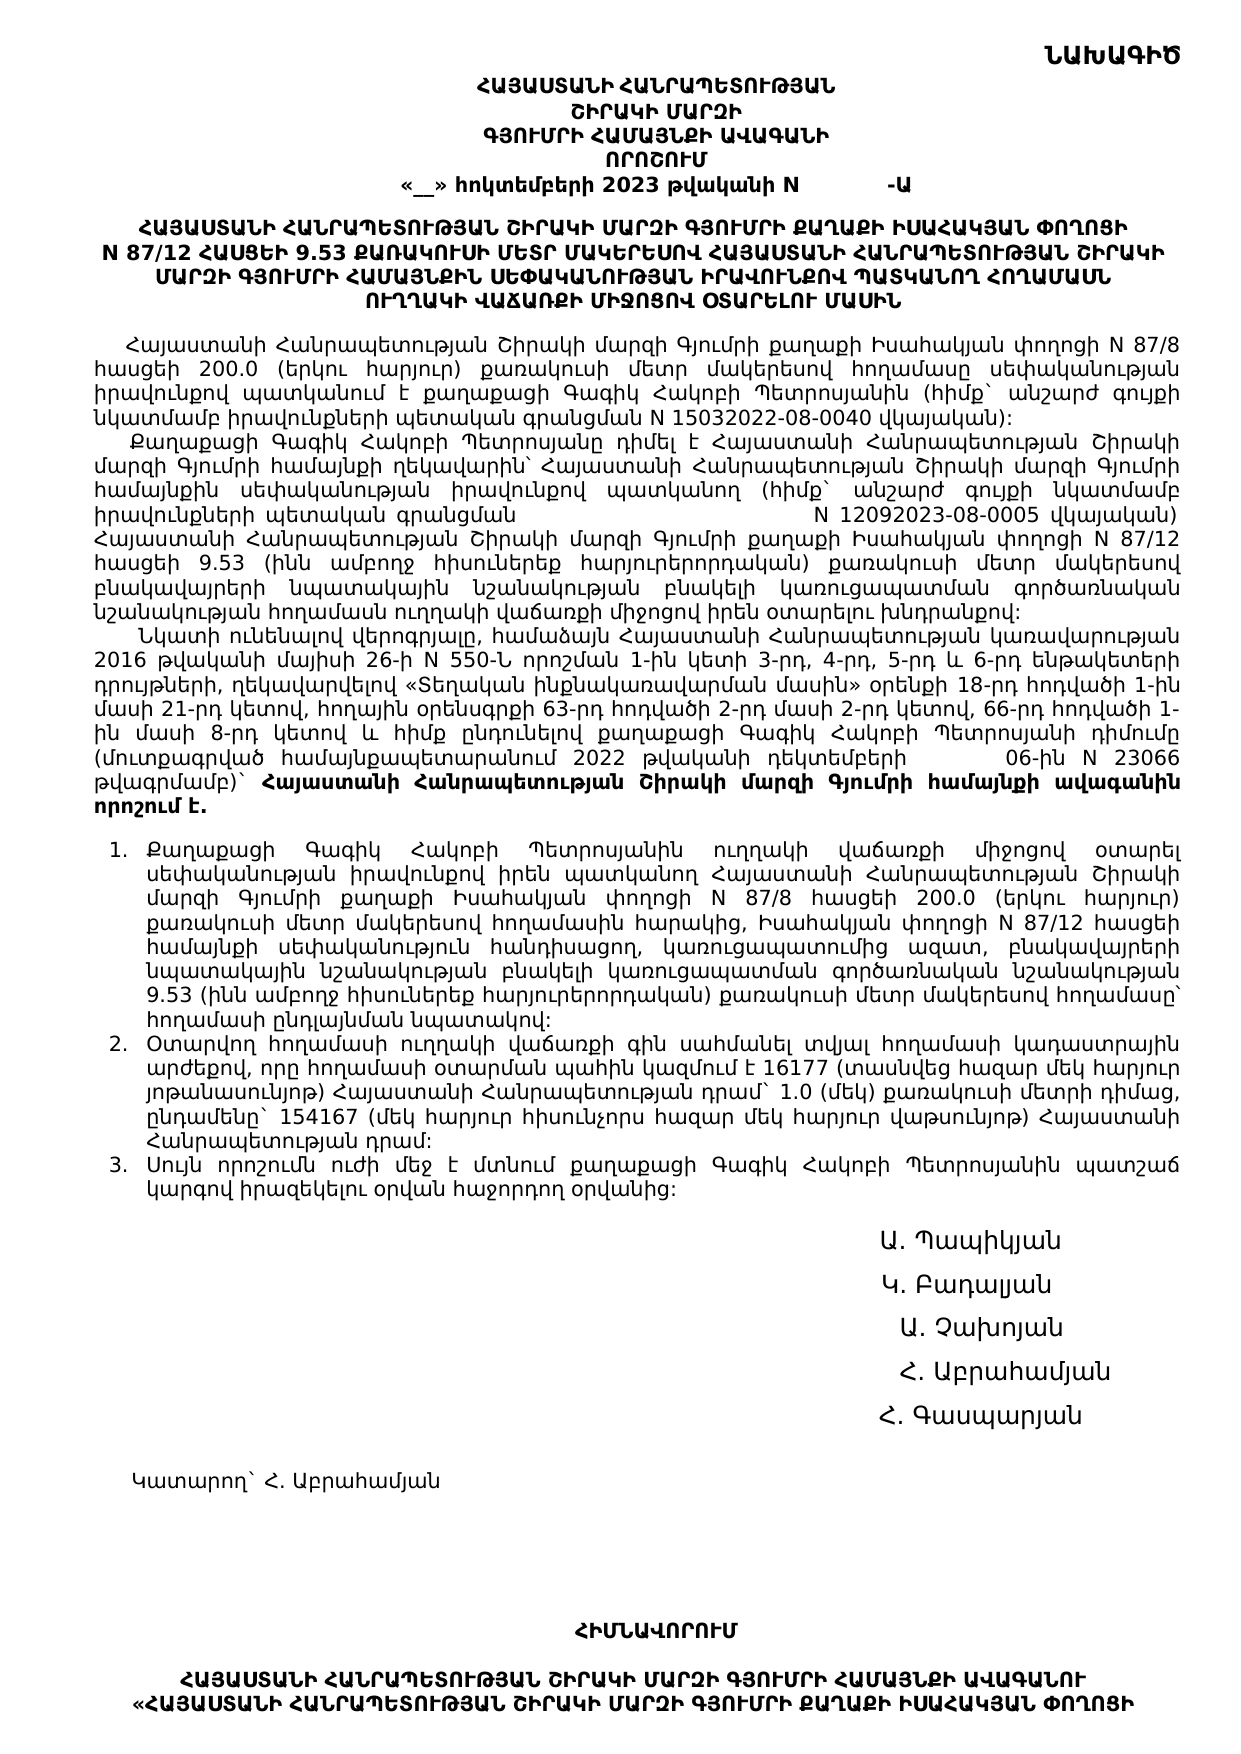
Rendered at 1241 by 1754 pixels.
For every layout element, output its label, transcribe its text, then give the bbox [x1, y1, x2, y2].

text ՈՐՈՇՈՒՄ [131, 148, 1181, 173]
text ՀԻՄՆԱՎՈՐՈՒՄ [131, 1619, 1181, 1643]
text Քաղաքացի Գագիկ Հակոբի Պետրոսյանը դիմել է Հայաստանի Հանրապետության Շիրակի մարզի Գյումրի համայնքի ղեկավարին՝ Հայաստանի Հանրապետության Շիրակի մարզի Գյումրի համայնքին սեփականության իրավունքով պատկանող (հիմք` անշարժ գույքի նկատմամբ իրավունքների պետական գրանցման N 12092023-08-0005 վկայական) Հայաստանի Հանրապետության Շիրակի մարզի Գյումրի քաղաքի Իսահակյան փողոցի N 87/12 հասցեի 9.53 (ինն ամբողջ հիսուներեք հարյուրերորդական) քառակուսի մետր մակերեսով բնակավայրերի նպատակային նշանակության բնակելի կառուցապատման գործառնական նշանակության հողամասն ուղղակի վաճառքի միջոցով իրեն օտարելու խնդրանքով: [94, 430, 1181, 624]
text ՆԱԽԱԳԻԾ [131, 37, 1181, 72]
text Կատարող` Հ. Աբրահամյան [131, 1469, 1181, 1493]
list Օտարվող հողամասի ուղղակի վաճառքի գին սահմանել տվյալ հողամասի կադաստրային արժեքով, որը հողամասի օտարման պահին կազմում է 16177 (տասնվեց հազար մեկ հարյուր յոթանասունյոթ) Հայաստանի Հանրապետության դրամ` 1.0 (մեկ) քառակուսի մետրի դիմաց, ընդամենը` 154167 (մեկ հարյուր հիսունչորս հազար մեկ հարյուր վաթսունյոթ) Հայաստանի Հանրապետության դրամ: [108, 1032, 1181, 1153]
text Հ. Գասպարյան [581, 1401, 1181, 1430]
text ՀԱՅԱՍՏԱՆԻ ՀԱՆՐԱՊԵՏՈՒԹՅԱՆ [131, 72, 1181, 100]
list Սույն որոշումն ուժի մեջ է մտնում քաղաքացի Գագիկ Հակոբի Պետրոսյանին պատշաճ կարգով իրազեկելու օրվան հաջորդող օրվանից: [108, 1153, 1181, 1202]
text Կ. Բադալյան [131, 1270, 1181, 1299]
text ՀԱՅԱՍՏԱՆԻ ՀԱՆՐԱՊԵՏՈՒԹՅԱՆ ՇԻՐԱԿԻ ՄԱՐԶԻ ԳՅՈՒՄՐԻ ՔԱՂԱՔԻ ԻՍԱՀԱԿՅԱՆ ՓՈՂՈՑԻ N 87/12 ՀԱՍՑԵԻ 9.53 ՔԱՌԱԿՈՒՍԻ ՄԵՏՐ ՄԱԿԵՐԵՍՈՎ ՀԱՅԱՍՏԱՆԻ ՀԱՆՐԱՊԵՏՈՒԹՅԱՆ ՇԻՐԱԿԻ ՄԱՐԶԻ ԳՅՈՒՄՐԻ ՀԱՄԱՅՆՔԻՆ ՍԵՓԱԿԱՆՈՒԹՅԱՆ ԻՐԱՎՈՒՆՔՈՎ ՊԱՏԿԱՆՈՂ ՀՈՂԱՄԱՍՆ ՈՒՂՂԱԿԻ ՎԱՃԱՌՔԻ ՄԻՋՈՑՈՎ ՕՏԱՐԵԼՈՒ ՄԱՍԻՆ [87, 216, 1180, 313]
text ՇԻՐԱԿԻ ՄԱՐԶԻ [131, 100, 1181, 124]
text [87, 1668, 1180, 1716]
text Ա. Պապիկյան [131, 1226, 1181, 1255]
list Քաղաքացի Գագիկ Հակոբի Պետրոսյանին ուղղակի վաճառքի միջոցով օտարել սեփականության իրավունքով իրեն պատկանող Հայաստանի Հանրապետության Շիրակի մարզի Գյումրի քաղաքի Իսահակյան փողոցի N 87/8 հասցեի 200.0 (երկու հարյուր) քառակուսի մետր մակերեսով հողամասին հարակից, Իսահակյան փողոցի N 87/12 հասցեի համայնքի սեփականություն հանդիսացող, կառուցապատումից ազատ, բնակավայրերի նպատակային նշանակության բնակելի կառուցապատման գործառնական նշանակության 9.53 (ինն ամբողջ հիսուներեք հարյուրերորդական) քառակուսի մետր մակերեսով հողամասը՝ հողամասի ընդլայնման նպատակով: [108, 838, 1181, 1032]
text Ա. Չախոյան [581, 1313, 1181, 1343]
text ԳՅՈՒՄՐԻ ՀԱՄԱՅՆՔԻ ԱՎԱԳԱՆԻ [131, 124, 1181, 148]
text Հայաստանի Հանրապետության Շիրակի մարզի Գյումրի քաղաքի Իսահակյան փողոցի N 87/8 հասցեի 200.0 (երկու հարյուր) քառակուսի մետր մակերեսով հողամասը սեփականության իրավունքով պատկանում է քաղաքացի Գագիկ Հակոբի Պետրոսյանին (հիմք` անշարժ գույքի նկատմամբ իրավունքների պետական գրանցման N 15032022-08-0040 վկայական): [94, 333, 1181, 430]
text Հ. Աբրահամյան [581, 1357, 1181, 1386]
text «__» հոկտեմբերի 2023 թվականի N -Ա [131, 173, 1181, 197]
text Նկատի ունենալով վերոգրյալը, համաձայն Հայաստանի Հանրապետության կառավարության 2016 թվականի մայիսի 26-ի N 550-Ն որոշման 1-ին կետի 3-րդ, 4-րդ, 5-րդ և 6-րդ ենթակետերի դրույթների, ղեկավարվելով «Տեղական ինքնակառավարման մասին» օրենքի 18-րդ հոդվածի 1-ին մասի 21-րդ կետով, հողային օրենսգրքի 63-րդ հոդվածի 2-րդ մասի 2-րդ կետով, 66-րդ հոդվածի 1-ին մասի 8-րդ կետով և հիմք ընդունելով քաղաքացի Գագիկ Հակոբի Պետրոսյանի դիմումը (մուտքագրված համայնքապետարանում 2022 թվականի դեկտեմբերի 06-ին N 23066 թվագրմամբ)` Հայաստանի Հանրապետության Շիրակի մարզի Գյումրի համայնքի ավագանին որոշում է. [87, 624, 1181, 818]
